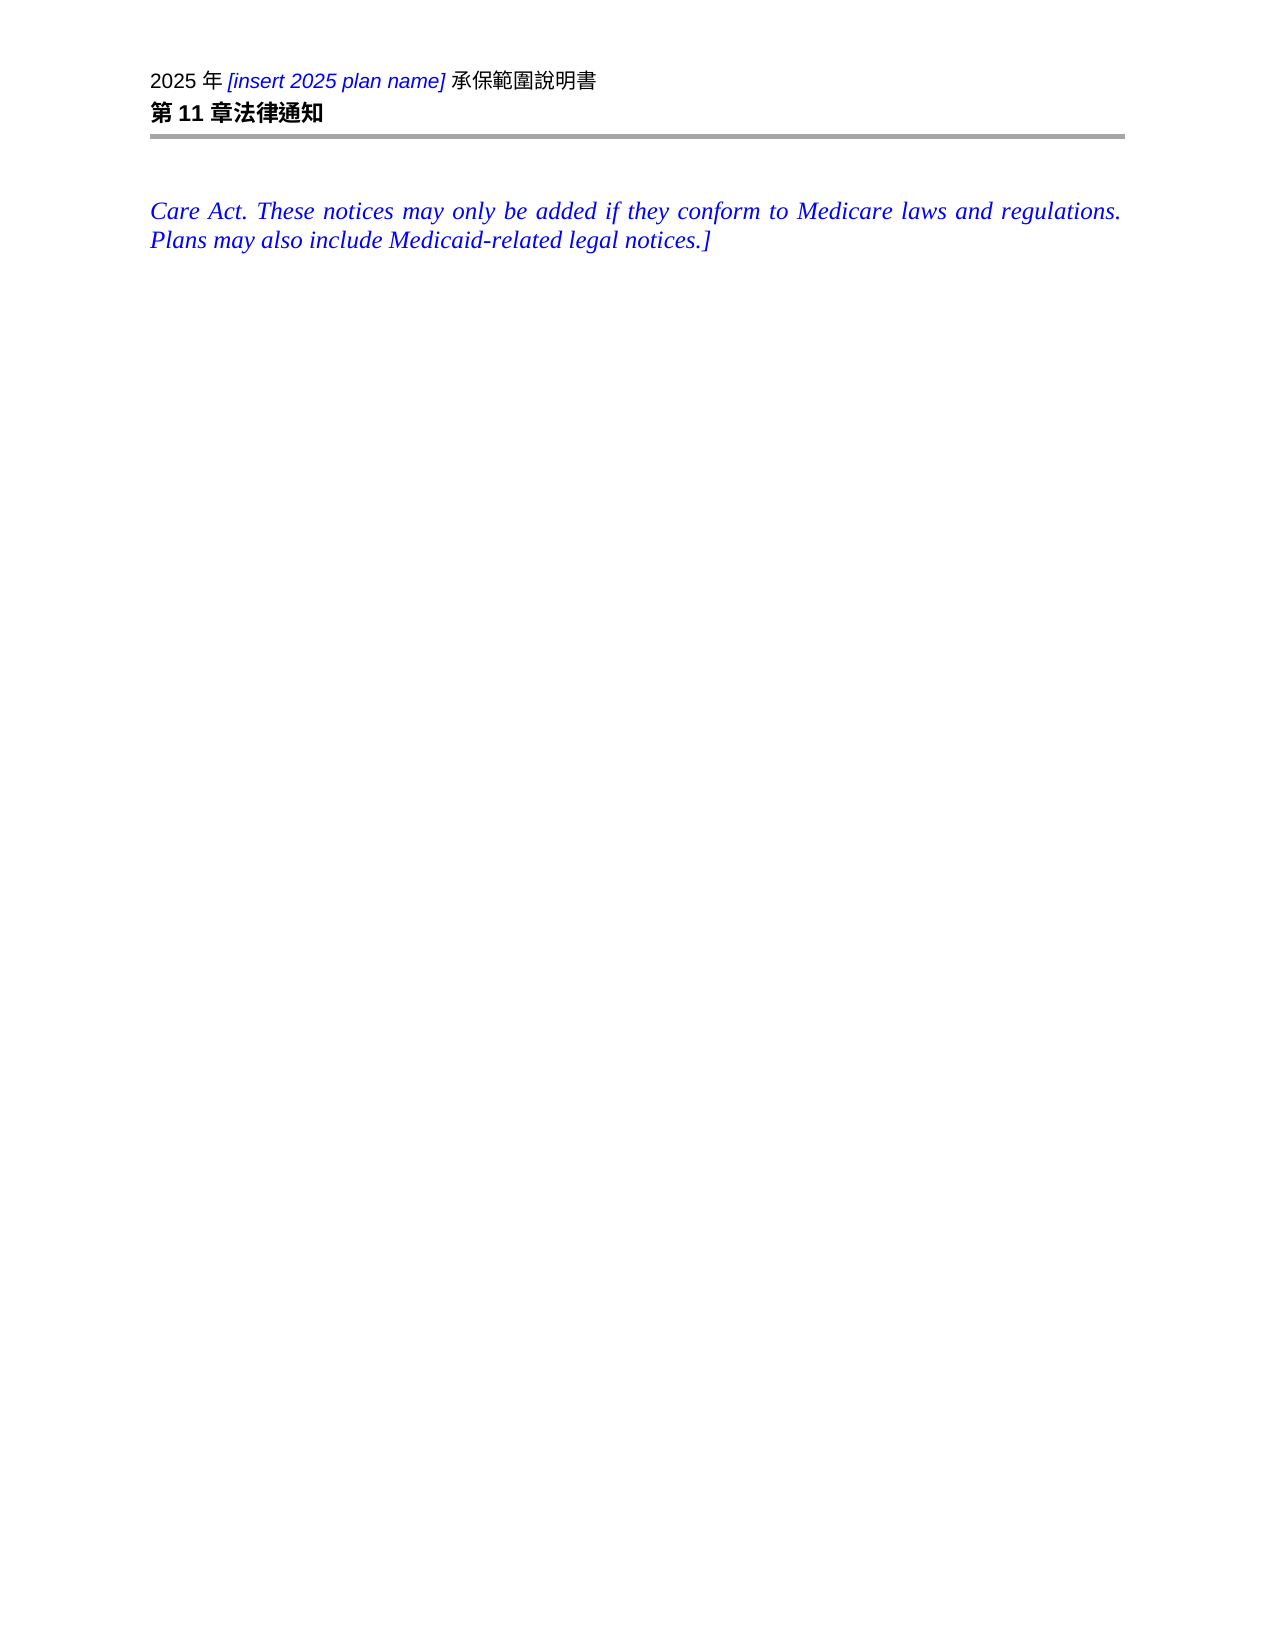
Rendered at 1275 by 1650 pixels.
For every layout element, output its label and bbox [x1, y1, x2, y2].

text [150, 196, 1125, 254]
